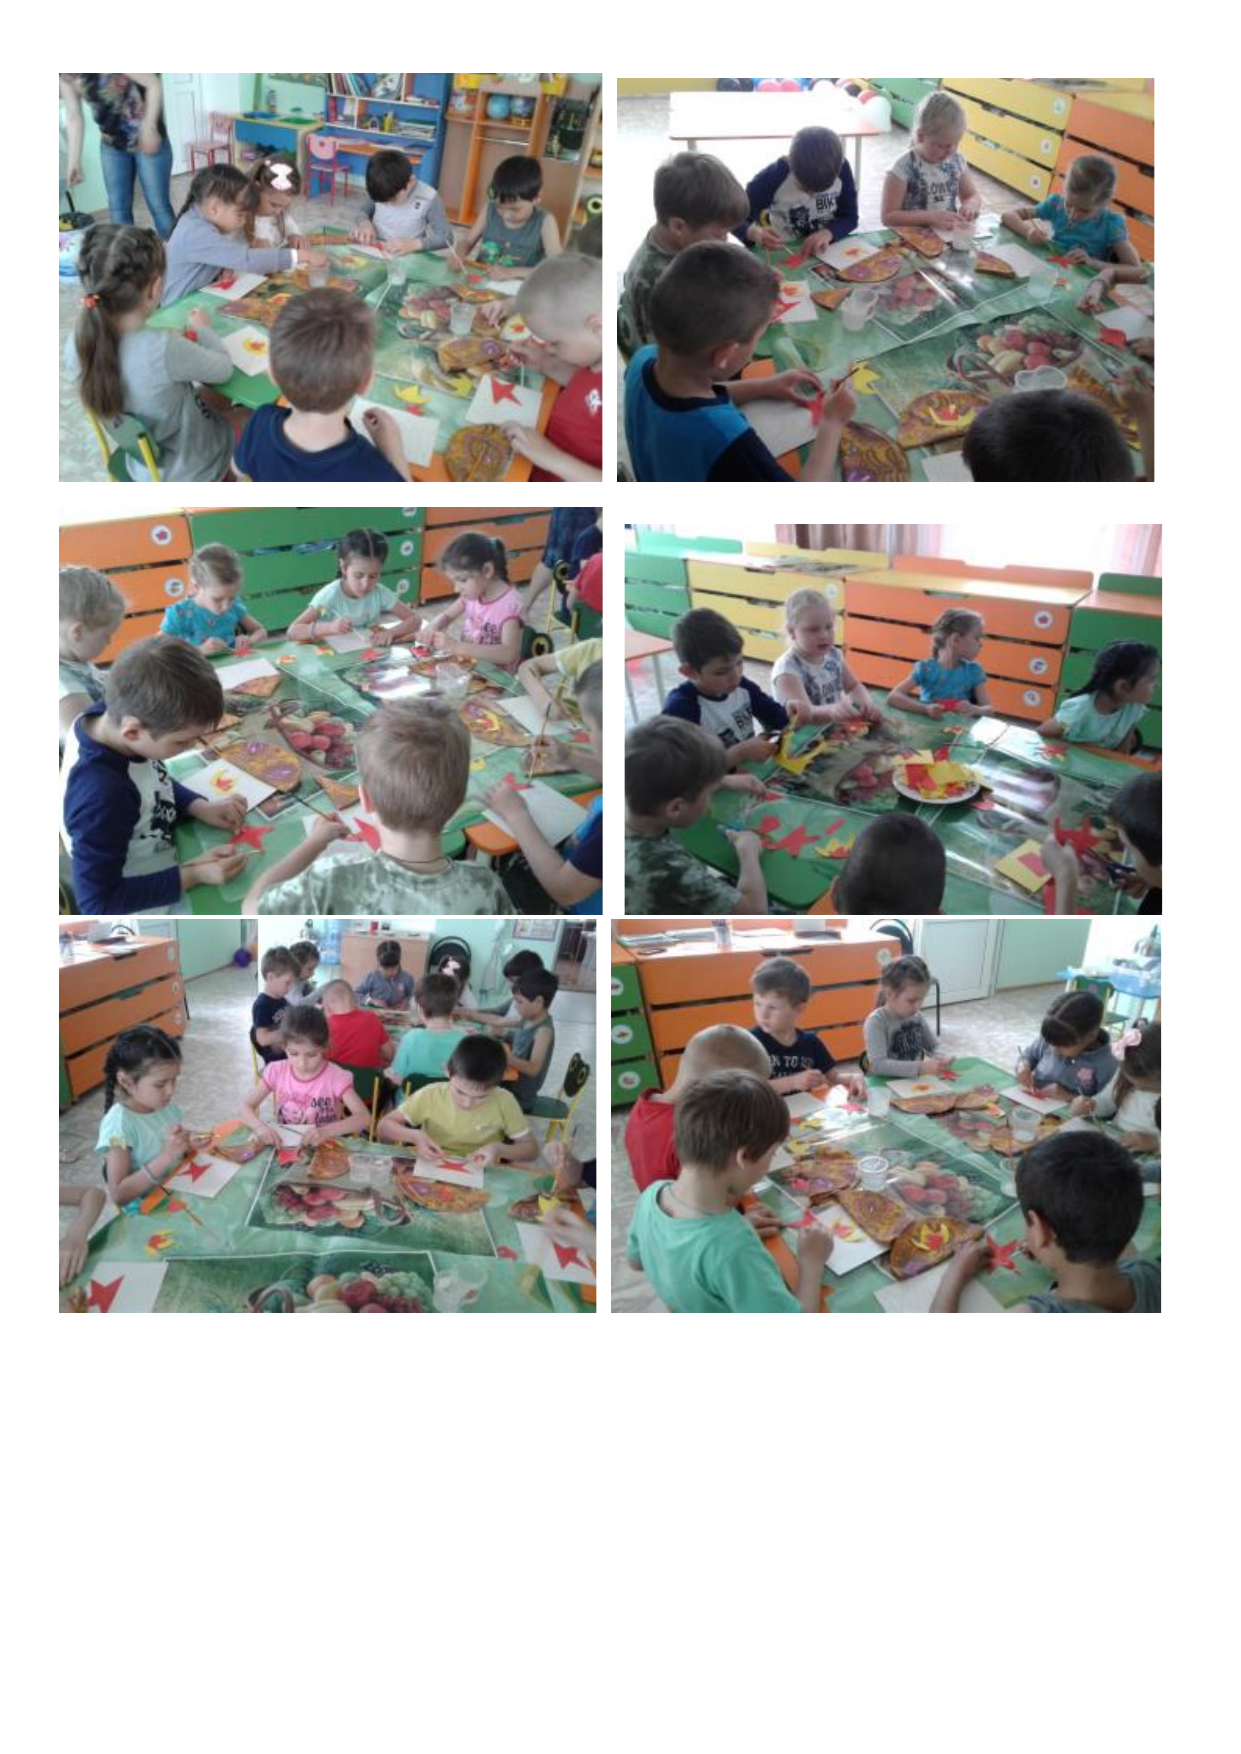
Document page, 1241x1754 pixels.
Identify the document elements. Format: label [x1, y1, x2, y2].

picture [611, 919, 1162, 1313]
picture [59, 73, 603, 482]
picture [617, 78, 1155, 482]
picture [59, 919, 597, 1313]
picture [59, 507, 603, 915]
picture [624, 524, 1163, 915]
